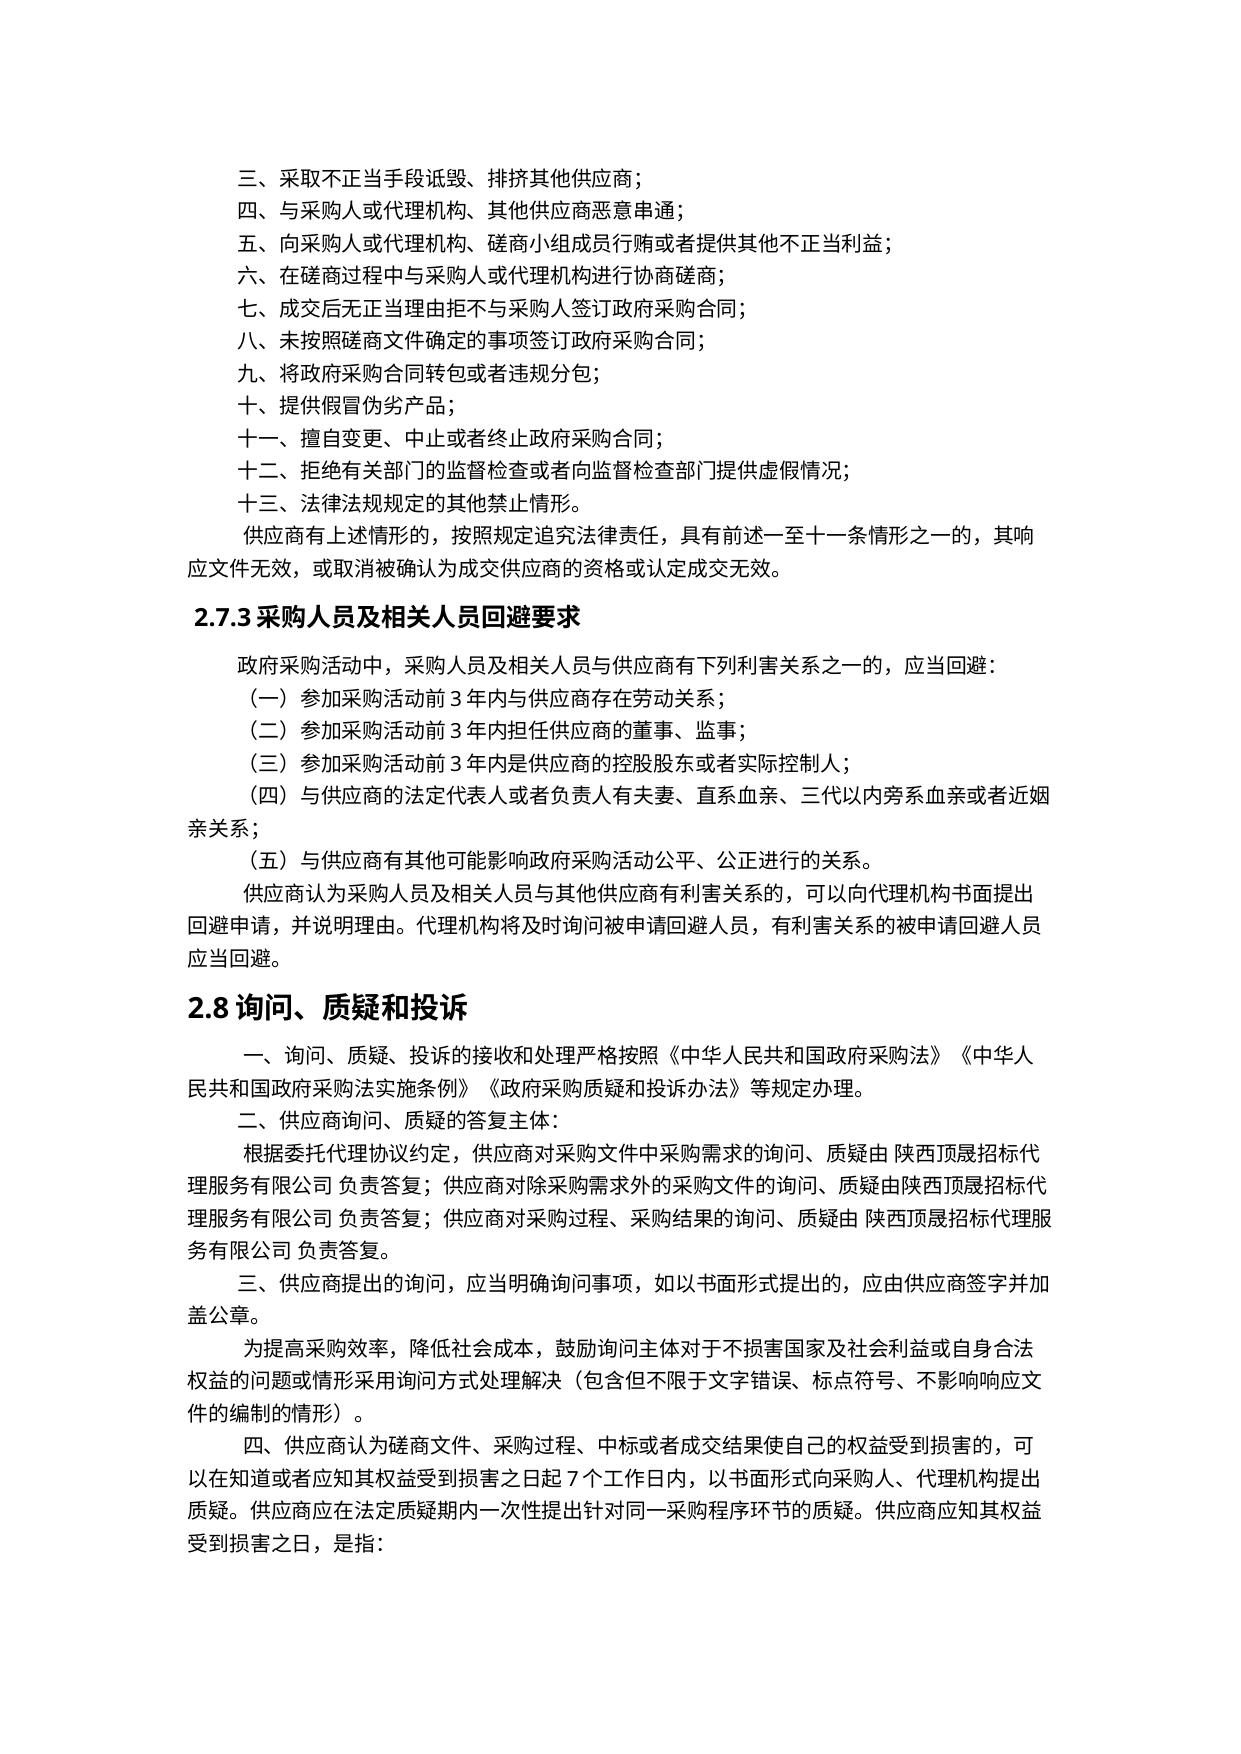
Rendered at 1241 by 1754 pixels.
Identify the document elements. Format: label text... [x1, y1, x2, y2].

text 十、提供假冒伪劣产品； [187, 389, 1053, 422]
text 政府采购活动中，采购人员及相关人员与供应商有下列利害关系之一的，应当回避： [187, 649, 1053, 682]
text （一）参加采购活动前3年内与供应商存在劳动关系； [187, 682, 1053, 714]
text 为提高采购效率，降低社会成本，鼓励询问主体对于不损害国家及社会利益或自身合法权益的问题或情形采用询问方式处理解决（包含但不限于文字错误、标点符号、不影响响应文件的编制的情形）。 [187, 1332, 1053, 1429]
text （四）与供应商的法定代表人或者负责人有夫妻、直系血亲、三代以内旁系血亲或者近姻亲关系； [187, 779, 1053, 844]
text （二）参加采购活动前3年内担任供应商的董事、监事； [187, 714, 1053, 747]
text 供应商有上述情形的，按照规定追究法律责任，具有前述一至十一条情形之一的，其响应文件无效，或取消被确认为成交供应商的资格或认定成交无效。 [187, 519, 1053, 584]
text 四、供应商认为磋商文件、采购过程、中标或者成交结果使自己的权益受到损害的，可以在知道或者应知其权益受到损害之日起7个工作日内，以书面形式向采购人、代理机构提出质疑。供应商应在法定质疑期内一次性提出针对同一采购程序环节的质疑。供应商应知其权益受到损害之日，是指： [187, 1429, 1053, 1559]
text 二、供应商询问、质疑的答复主体： [187, 1104, 1053, 1137]
text 2.7.3采购人员及相关人员回避要求 [187, 584, 1053, 649]
text 三、供应商提出的询问，应当明确询问事项，如以书面形式提出的，应由供应商签字并加盖公章。 [187, 1267, 1053, 1332]
text 十三、法律法规规定的其他禁止情形。 [187, 487, 1053, 519]
text 六、在磋商过程中与采购人或代理机构进行协商磋商； [187, 259, 1053, 292]
text 五、向采购人或代理机构、磋商小组成员行贿或者提供其他不正当利益； [187, 227, 1053, 259]
text 九、将政府采购合同转包或者违规分包； [187, 357, 1053, 389]
text 十二、拒绝有关部门的监督检查或者向监督检查部门提供虚假情况； [187, 454, 1053, 487]
text 2.8询问、质疑和投诉 [187, 974, 1053, 1039]
text 供应商认为采购人员及相关人员与其他供应商有利害关系的，可以向代理机构书面提出回避申请，并说明理由。代理机构将及时询问被申请回避人员，有利害关系的被申请回避人员应当回避。 [187, 877, 1053, 974]
text 七、成交后无正当理由拒不与采购人签订政府采购合同； [187, 292, 1053, 324]
text 四、与采购人或代理机构、其他供应商恶意串通； [187, 194, 1053, 227]
text 根据委托代理协议约定，供应商对采购文件中采购需求的询问、质疑由 陕西顶晟招标代理服务有限公司 负责答复；供应商对除采购需求外的采购文件的询问、质疑由陕西顶晟招标代理服务有限公司 负责答复；供应商对采购过程、采购结果的询问、质疑由 陕西顶晟招标代理服务有限公司 负责答复。 [187, 1137, 1053, 1267]
text 三、采取不正当手段诋毁、排挤其他供应商； [187, 162, 1053, 194]
text 八、未按照磋商文件确定的事项签订政府采购合同； [187, 324, 1053, 357]
text （五）与供应商有其他可能影响政府采购活动公平、公正进行的关系。 [187, 844, 1053, 877]
text 一、询问、质疑、投诉的接收和处理严格按照《中华人民共和国政府采购法》《中华人民共和国政府采购法实施条例》《政府采购质疑和投诉办法》等规定办理。 [187, 1039, 1053, 1104]
text （三）参加采购活动前3年内是供应商的控股股东或者实际控制人； [187, 747, 1053, 779]
text 十一、擅自变更、中止或者终止政府采购合同； [187, 422, 1053, 454]
